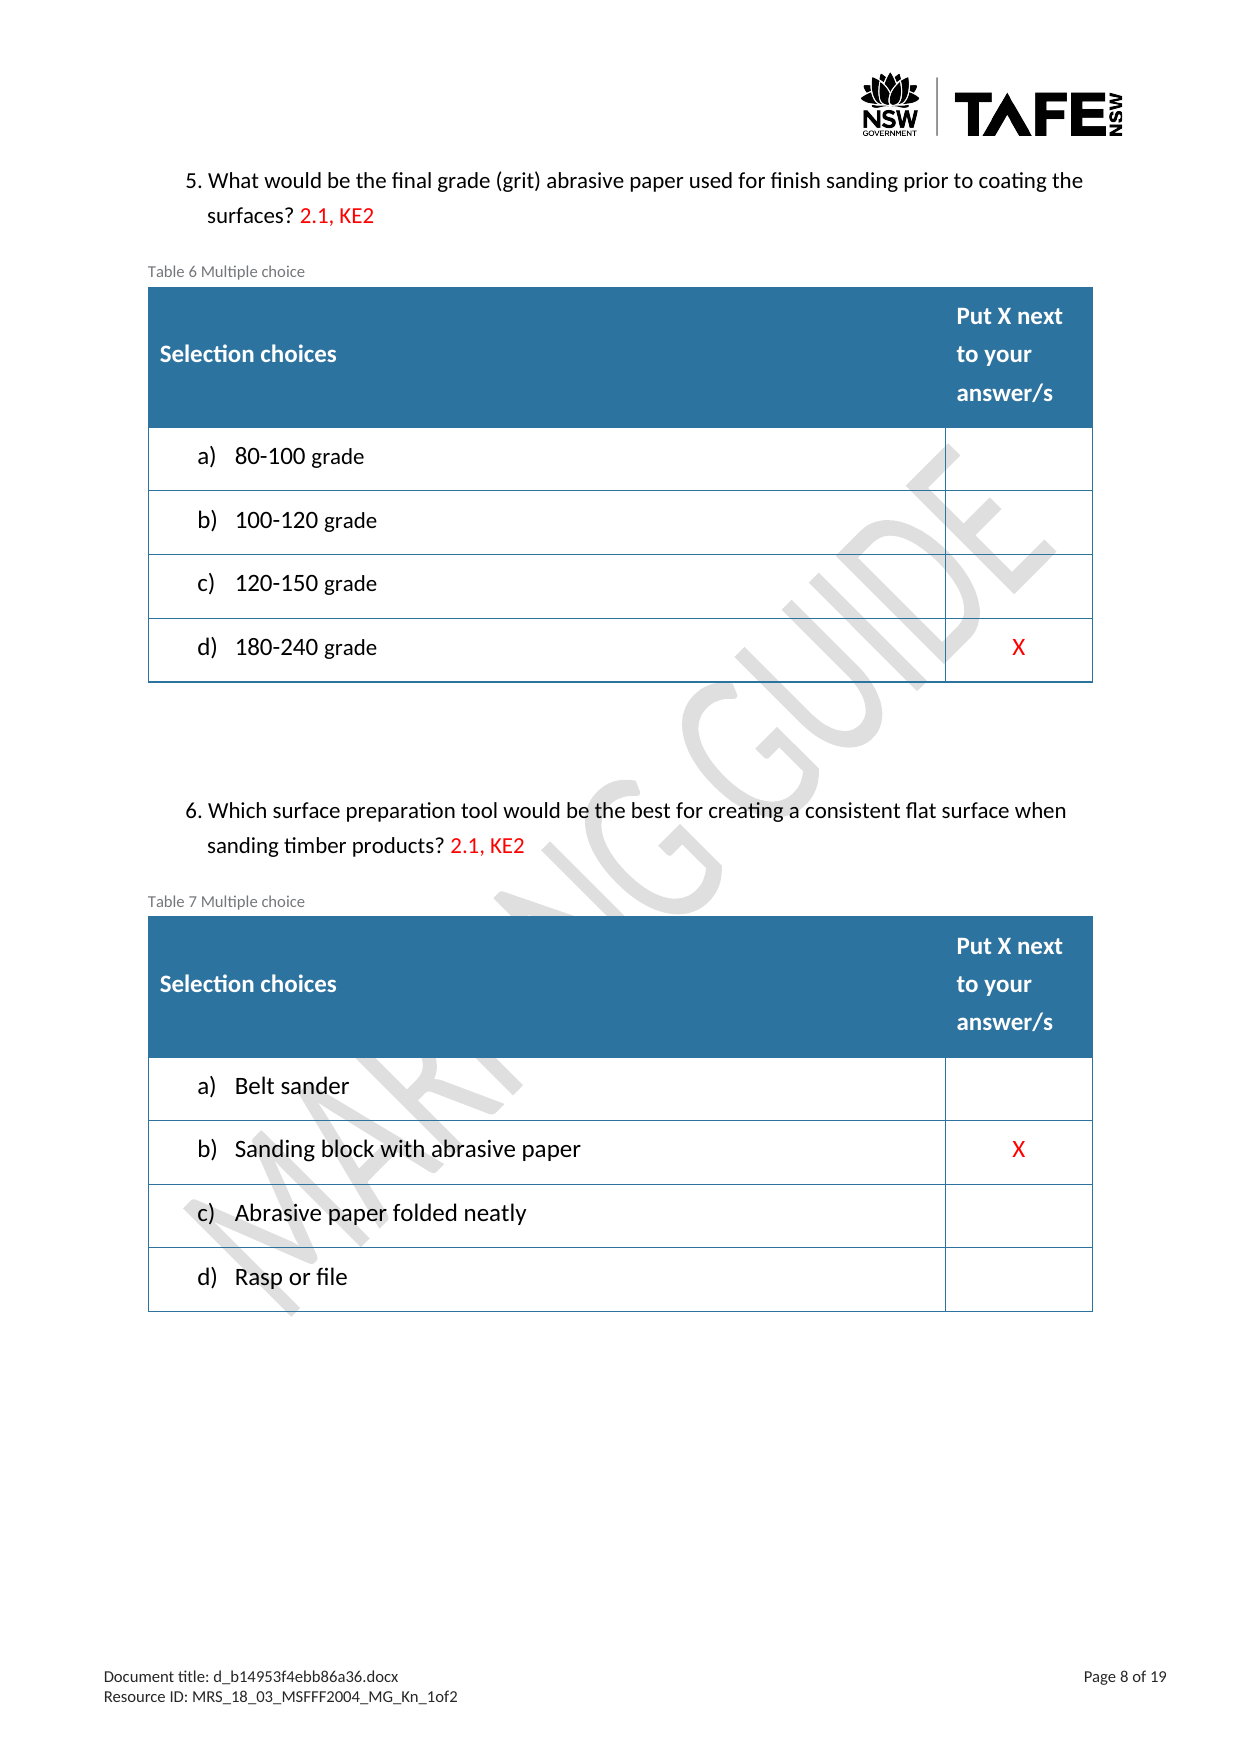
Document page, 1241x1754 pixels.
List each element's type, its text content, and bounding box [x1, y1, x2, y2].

table_cell [946, 1248, 1092, 1311]
picture [861, 71, 1123, 137]
table_cell 120-150 grade [149, 555, 945, 618]
table_cell 80-100 grade [149, 428, 945, 490]
table_cell X [946, 1121, 1092, 1184]
table_cell [946, 555, 1092, 618]
table_header Put X next to your answer/s [946, 288, 1092, 427]
table_cell Abrasive paper folded neatly [149, 1185, 945, 1247]
table_header Selection choices [149, 288, 945, 427]
table_cell 180-240 grade [149, 619, 945, 681]
list What would be the final grade (grit) abrasive paper used for finish sanding prior to coating the surfaces? 2.1, KE2 [185, 167, 1092, 229]
table_cell Sanding block with abrasive paper [149, 1121, 945, 1184]
table_cell Belt sander [149, 1058, 945, 1120]
list Which surface preparation tool would be the best for creating a consistent flat surface when sanding timber products? 2.1, KE2 [185, 796, 1092, 859]
table_cell [946, 428, 1092, 490]
table_cell Rasp or file [149, 1248, 945, 1311]
table_header Selection choices [149, 918, 945, 1056]
table_header Put X next to your answer/s [946, 918, 1092, 1056]
table_cell 100-120 grade [149, 491, 945, 554]
text Table 7 Multiple choice [148, 891, 1092, 911]
table_cell [946, 1185, 1092, 1247]
table_cell X [946, 619, 1092, 681]
table_cell [946, 491, 1092, 554]
table_cell [946, 1058, 1092, 1120]
text Table 6 Multiple choice [148, 262, 1092, 282]
